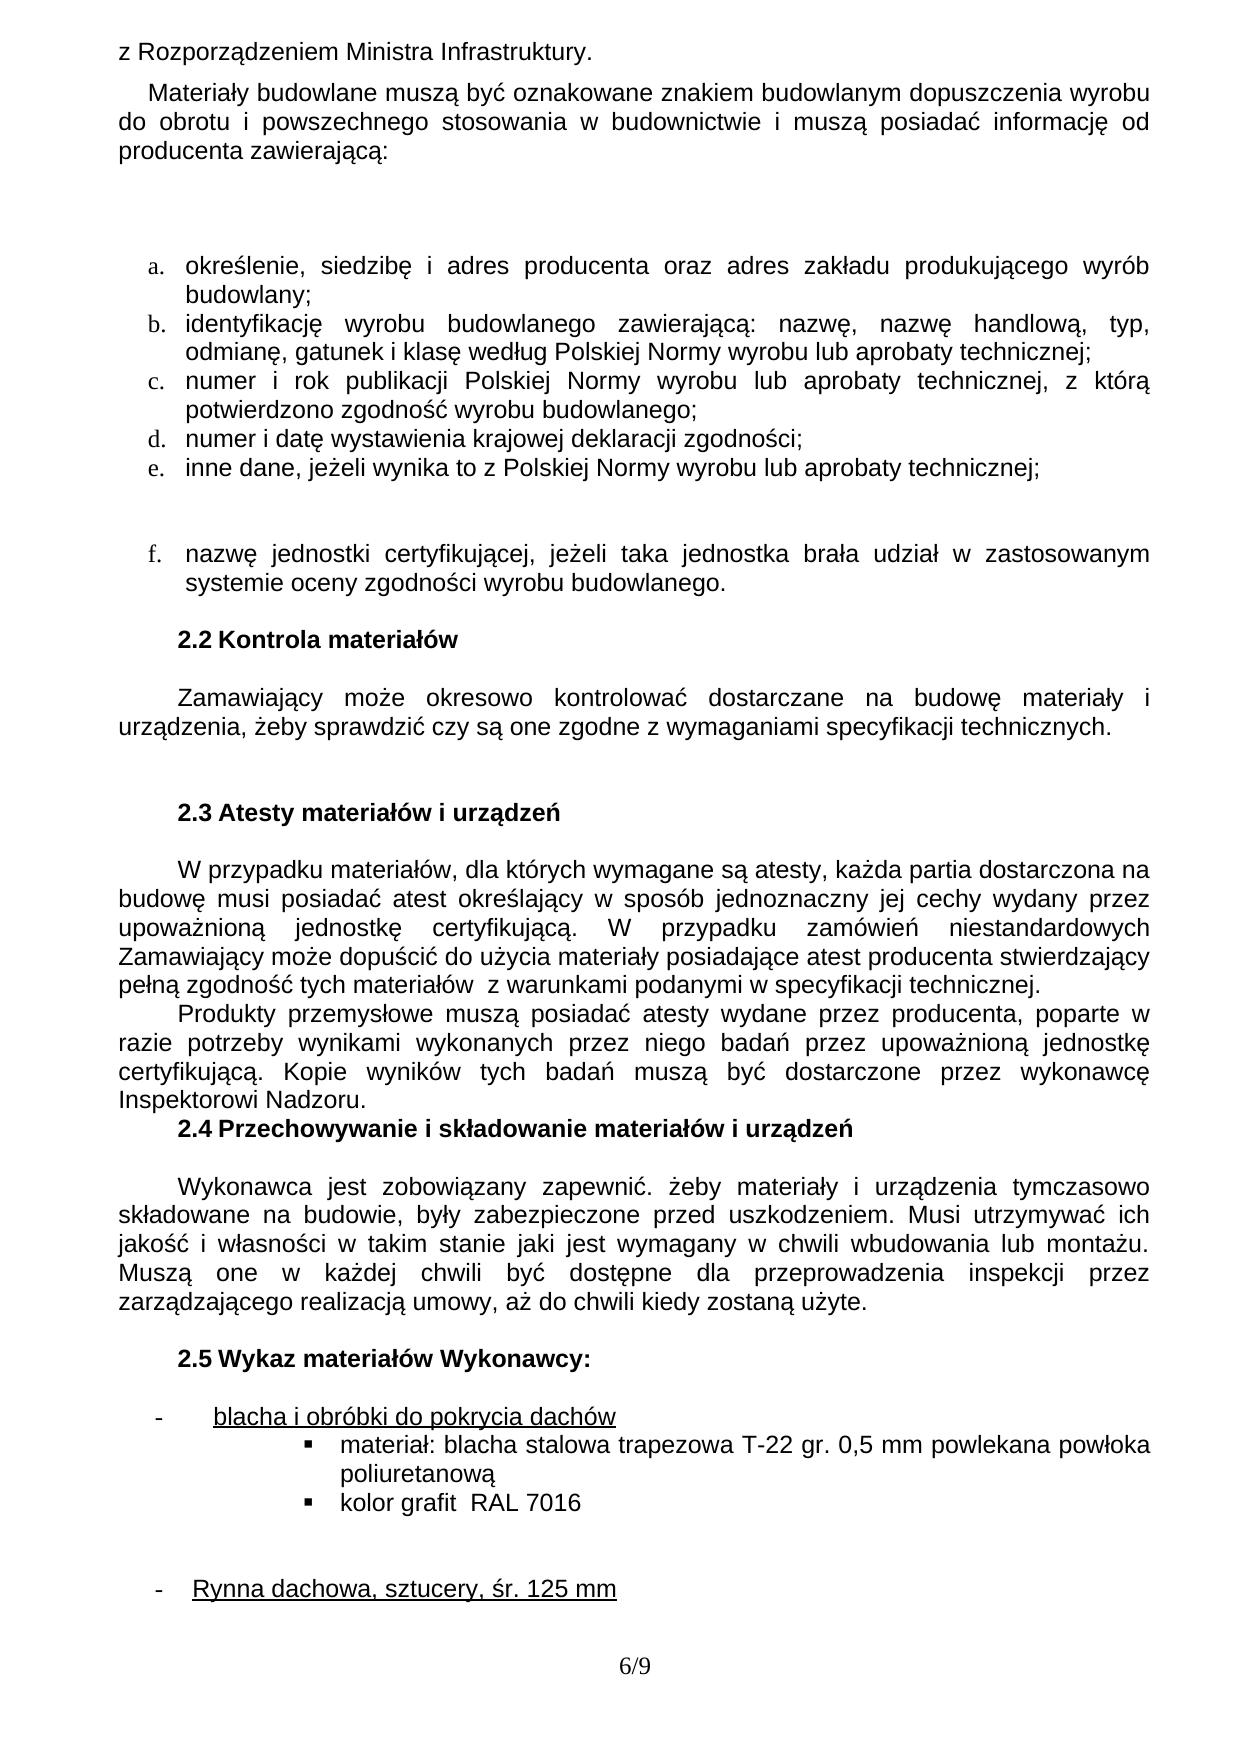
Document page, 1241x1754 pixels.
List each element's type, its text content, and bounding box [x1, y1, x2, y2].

list określenie, siedzibę i adres producenta oraz adres zakładu produkującego wyrób budowlany; [148, 251, 1152, 308]
text Produkty przemysłowe muszą posiadać atesty wydane przez producenta, poparte w razie potrzeby wynikami wykonanych przez niego badań przez upoważnioną jednostkę certyfikującą. Kopie wyników tych badań muszą być dostarczone przez wykonawcę Inspektorowi Nadzoru. [118, 999, 1152, 1114]
list identyfikację wyrobu budowlanego zawierającą: nazwę, nazwę handlową, typ, odmianę, gatunek i klasę według Polskiej Normy wyrobu lub aprobaty technicznej; [148, 308, 1152, 366]
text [118, 37, 1152, 66]
list blacha i obróbki do pokrycia dachów [154, 1402, 1152, 1430]
text Wykonawca jest zobowiązany zapewnić. żeby materiały i urządzenia tymczasowo składowane na budowie, były zabezpieczone przed uszkodzeniem. Musi utrzymywać ich jakość i własności w takim stanie jaki jest wymagany w chwili wbudowania lub montażu. Muszą one w każdej chwili być dostępne dla przeprowadzenia inspekcji przez zarządzającego realizacją umowy, aż do chwili kiedy zostaną użyte. [118, 1172, 1152, 1315]
list materiał: blacha stalowa trapezowa T-22 gr. 0,5 mm powlekana powłoka poliuretanową [302, 1430, 1152, 1488]
list Kontrola materiałów [177, 625, 1152, 654]
list inne dane, jeżeli wynika to z Polskiej Normy wyrobu lub aprobaty technicznej; [148, 453, 1152, 481]
list Atesty materiałów i urządzeń [177, 798, 1152, 827]
list kolor grafit RAL 7016 [302, 1488, 1152, 1517]
list numer i rok publikacji Polskiej Normy wyrobu lub aprobaty technicznej, z którą potwierdzono zgodność wyrobu budowlanego; [148, 366, 1152, 424]
list Rynna dachowa, sztucery, śr. 125 mm [154, 1574, 1152, 1603]
list Wykaz materiałów Wykonawcy: [177, 1344, 1152, 1373]
text Zamawiający może okresowo kontrolować dostarczane na budowę materiały i urządzenia, żeby sprawdzić czy są one zgodne z wymaganiami specyfikacji technicznych. [118, 683, 1152, 740]
text Materiały budowlane muszą być oznakowane znakiem budowlanym dopuszczenia wyrobu do obrotu i powszechnego stosowania w budownictwie i muszą posiadać informację od producenta zawierającą: [118, 78, 1152, 165]
list Przechowywanie i składowanie materiałów i urządzeń [177, 1114, 1152, 1143]
list numer i datę wystawienia krajowej deklaracji zgodności; [148, 424, 1152, 453]
text W przypadku materiałów, dla których wymagane są atesty, każda partia dostarczona na budowę musi posiadać atest określający w sposób jednoznaczny jej cechy wydany przez upoważnioną jednostkę certyfikującą. W przypadku zamówień niestandardowych Zamawiający może dopuścić do użycia materiały posiadające atest producenta stwierdzający pełną zgodność tych materiałów z warunkami podanymi w specyfikacji technicznej. [118, 855, 1152, 999]
list nazwę jednostki certyfikującej, jeżeli taka jednostka brała udział w zastosowanym systemie oceny zgodności wyrobu budowlanego. [148, 539, 1152, 597]
